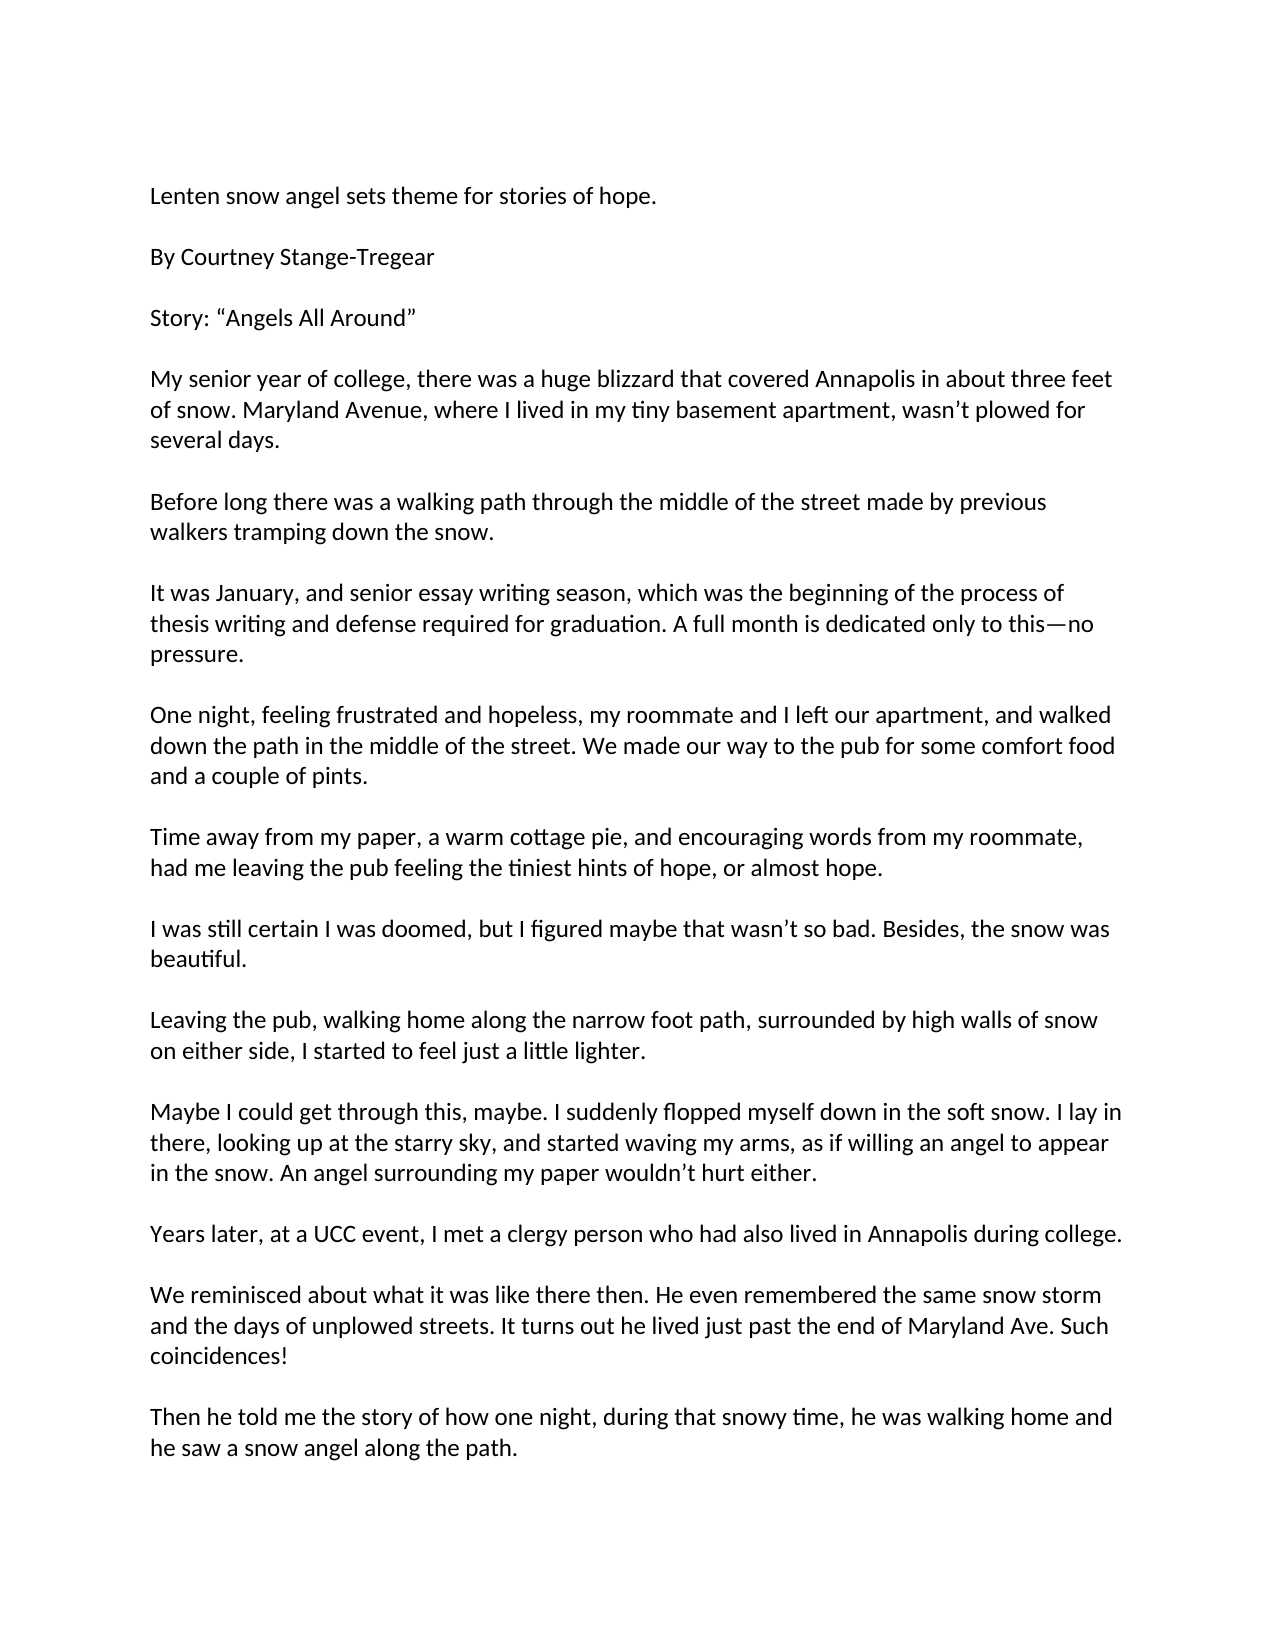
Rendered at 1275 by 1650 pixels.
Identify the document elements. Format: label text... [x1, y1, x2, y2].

text It was January, and senior essay writing season, which was the beginning of the process of thesis writing and defense required for graduation. A full month is dedicated only to this—no pressure. [150, 577, 1125, 669]
text I was still certain I was doomed, but I figured maybe that wasn’t so bad. Besides, the snow was beautiful. [150, 913, 1125, 974]
text Before long there was a walking path through the middle of the street made by previous walkers tramping down the snow. [150, 486, 1125, 547]
text Story: “Angels All Around” [150, 303, 1125, 333]
text Time away from my paper, a warm cottage pie, and encouraging words from my roommate, had me leaving the pub feeling the tiniest hints of hope, or almost hope. [150, 821, 1125, 882]
text Maybe I could get through this, maybe. I suddenly flopped myself down in the soft snow. I lay in there, looking up at the starry sky, and started waving my arms, as if willing an angel to appear in the snow. An angel surrounding my paper wouldn’t hurt either. [150, 1096, 1125, 1188]
text Then he told me the story of how one night, during that snowy time, he was walking home and he saw a snow angel along the path. [150, 1401, 1125, 1462]
text My senior year of college, there was a huge blizzard that covered Annapolis in about three feet of snow. Maryland Avenue, where I lived in my tiny basement apartment, wasn’t plowed for several days. [150, 364, 1125, 455]
text Leaving the pub, walking home along the narrow foot path, surrounded by high walls of snow on either side, I started to feel just a little lighter. [150, 1004, 1125, 1066]
text Years later, at a UCC event, I met a clergy person who had also lived in Annapolis during college. [150, 1218, 1125, 1249]
text Lenten snow angel sets theme for stories of hope. [150, 181, 1125, 211]
text We reminisced about what it was like there then. He even remembered the same snow storm and the days of unplowed streets. It turns out he lived just past the end of Maryland Ave. Such coincidences! [150, 1279, 1125, 1371]
text By Courtney Stange-Tregear [150, 242, 1125, 272]
text One night, feeling frustrated and hopeless, my roommate and I left our apartment, and walked down the path in the middle of the street. We made our way to the pub for some comfort food and a couple of pints. [150, 699, 1125, 791]
